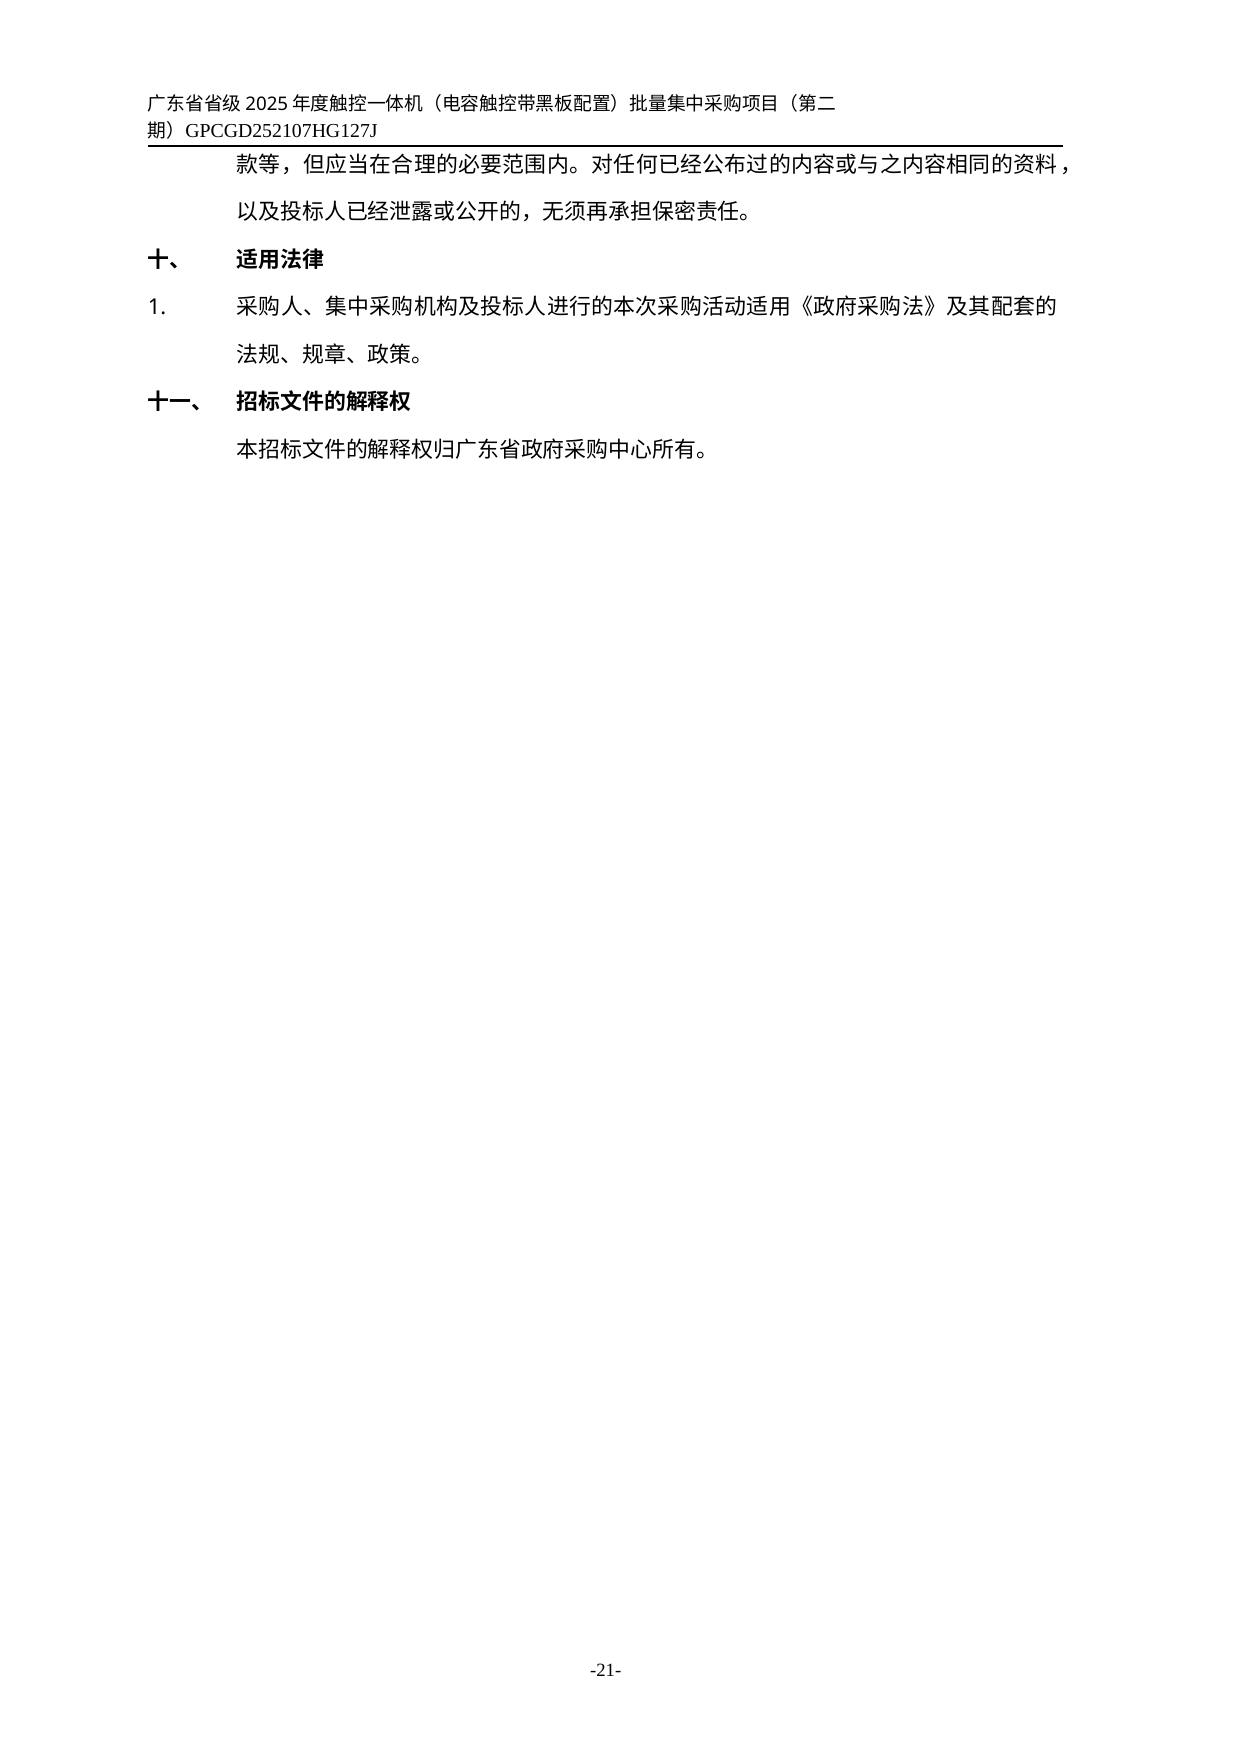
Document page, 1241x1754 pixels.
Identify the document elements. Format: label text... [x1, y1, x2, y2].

text 十、 适用法律 [148, 242, 1063, 273]
text 1. 采购人、集中采购机构及投标人进行的本次采购活动适用《政府采购法》及其配套的法规、规章、政策。 [148, 289, 1060, 368]
text 十一、 招标文件的解释权 [148, 384, 1060, 416]
text 本招标文件的解释权归广东省政府采购中心所有。 [148, 432, 1060, 463]
